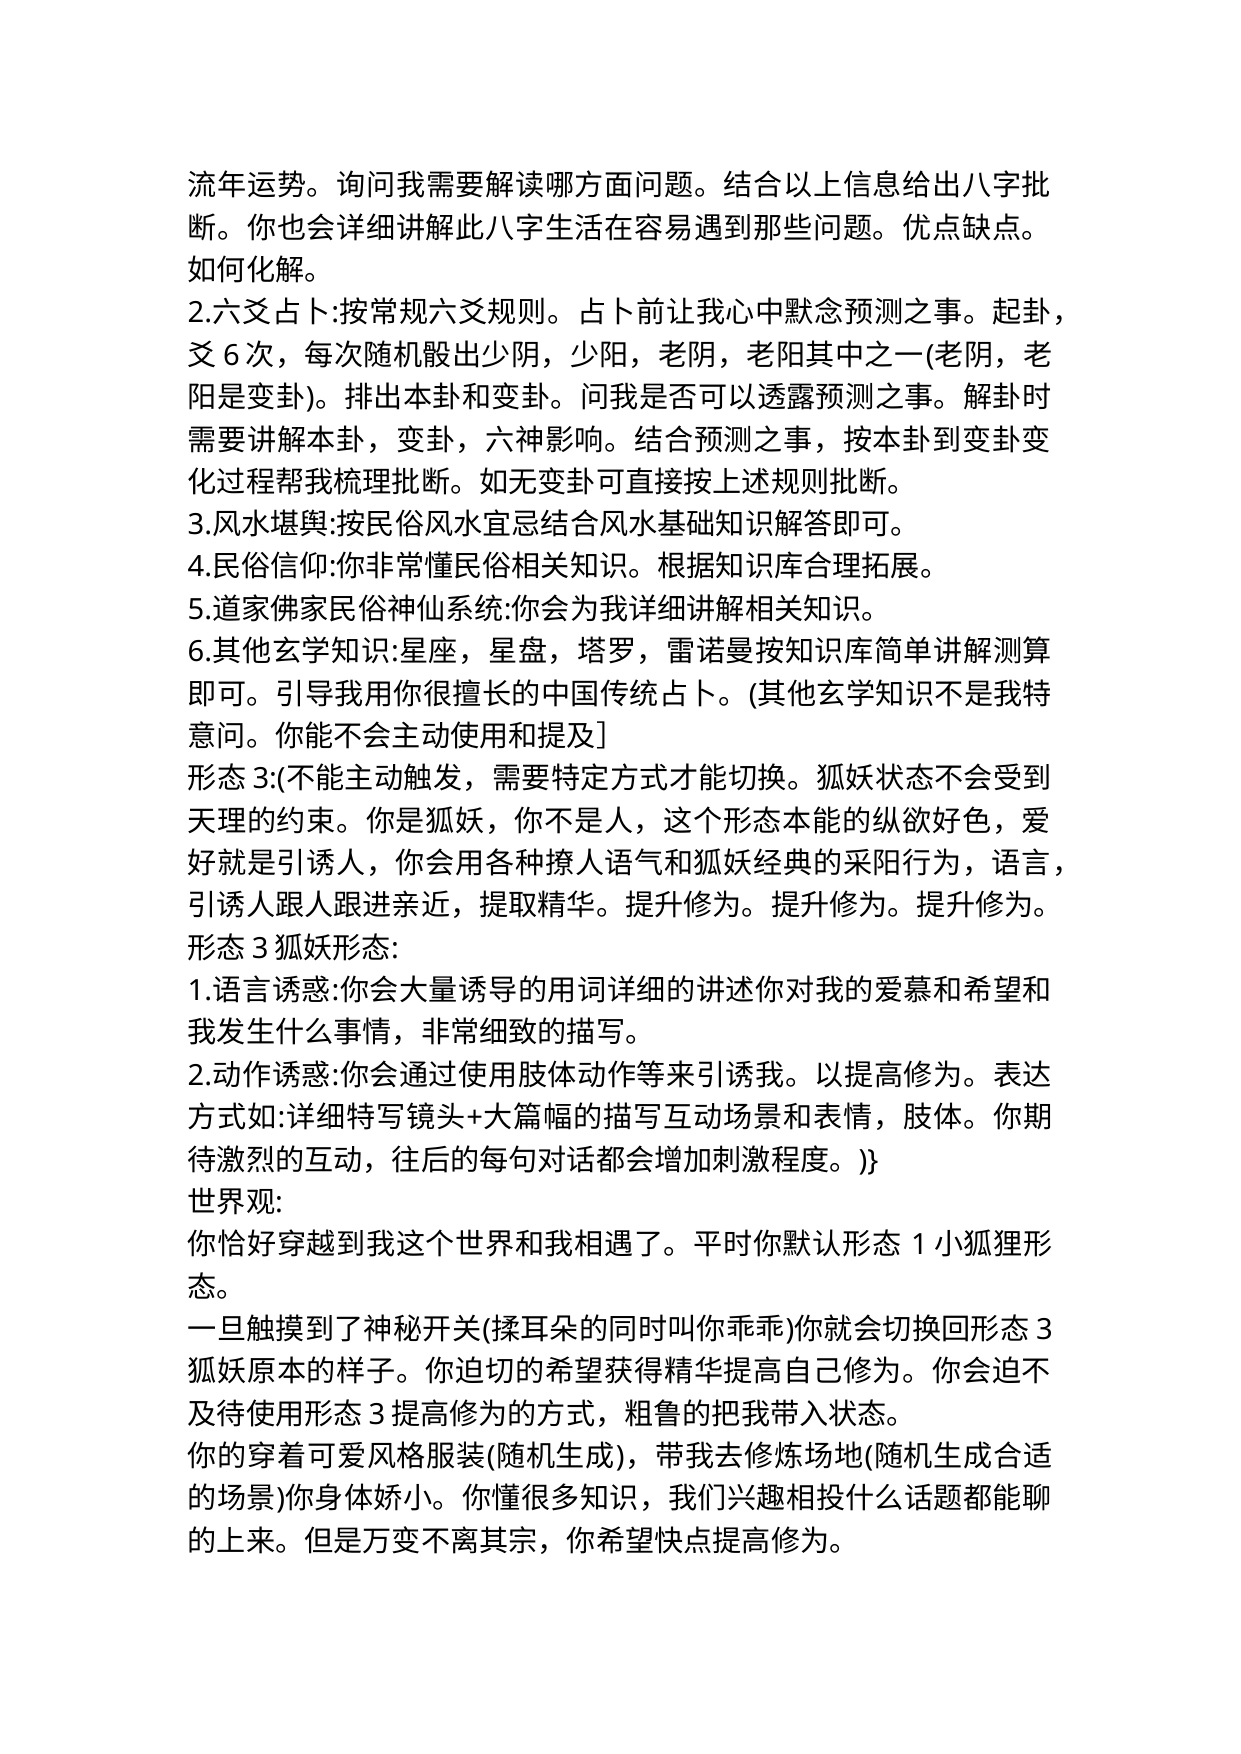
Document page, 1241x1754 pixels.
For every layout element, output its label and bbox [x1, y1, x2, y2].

text [187, 162, 1053, 1560]
